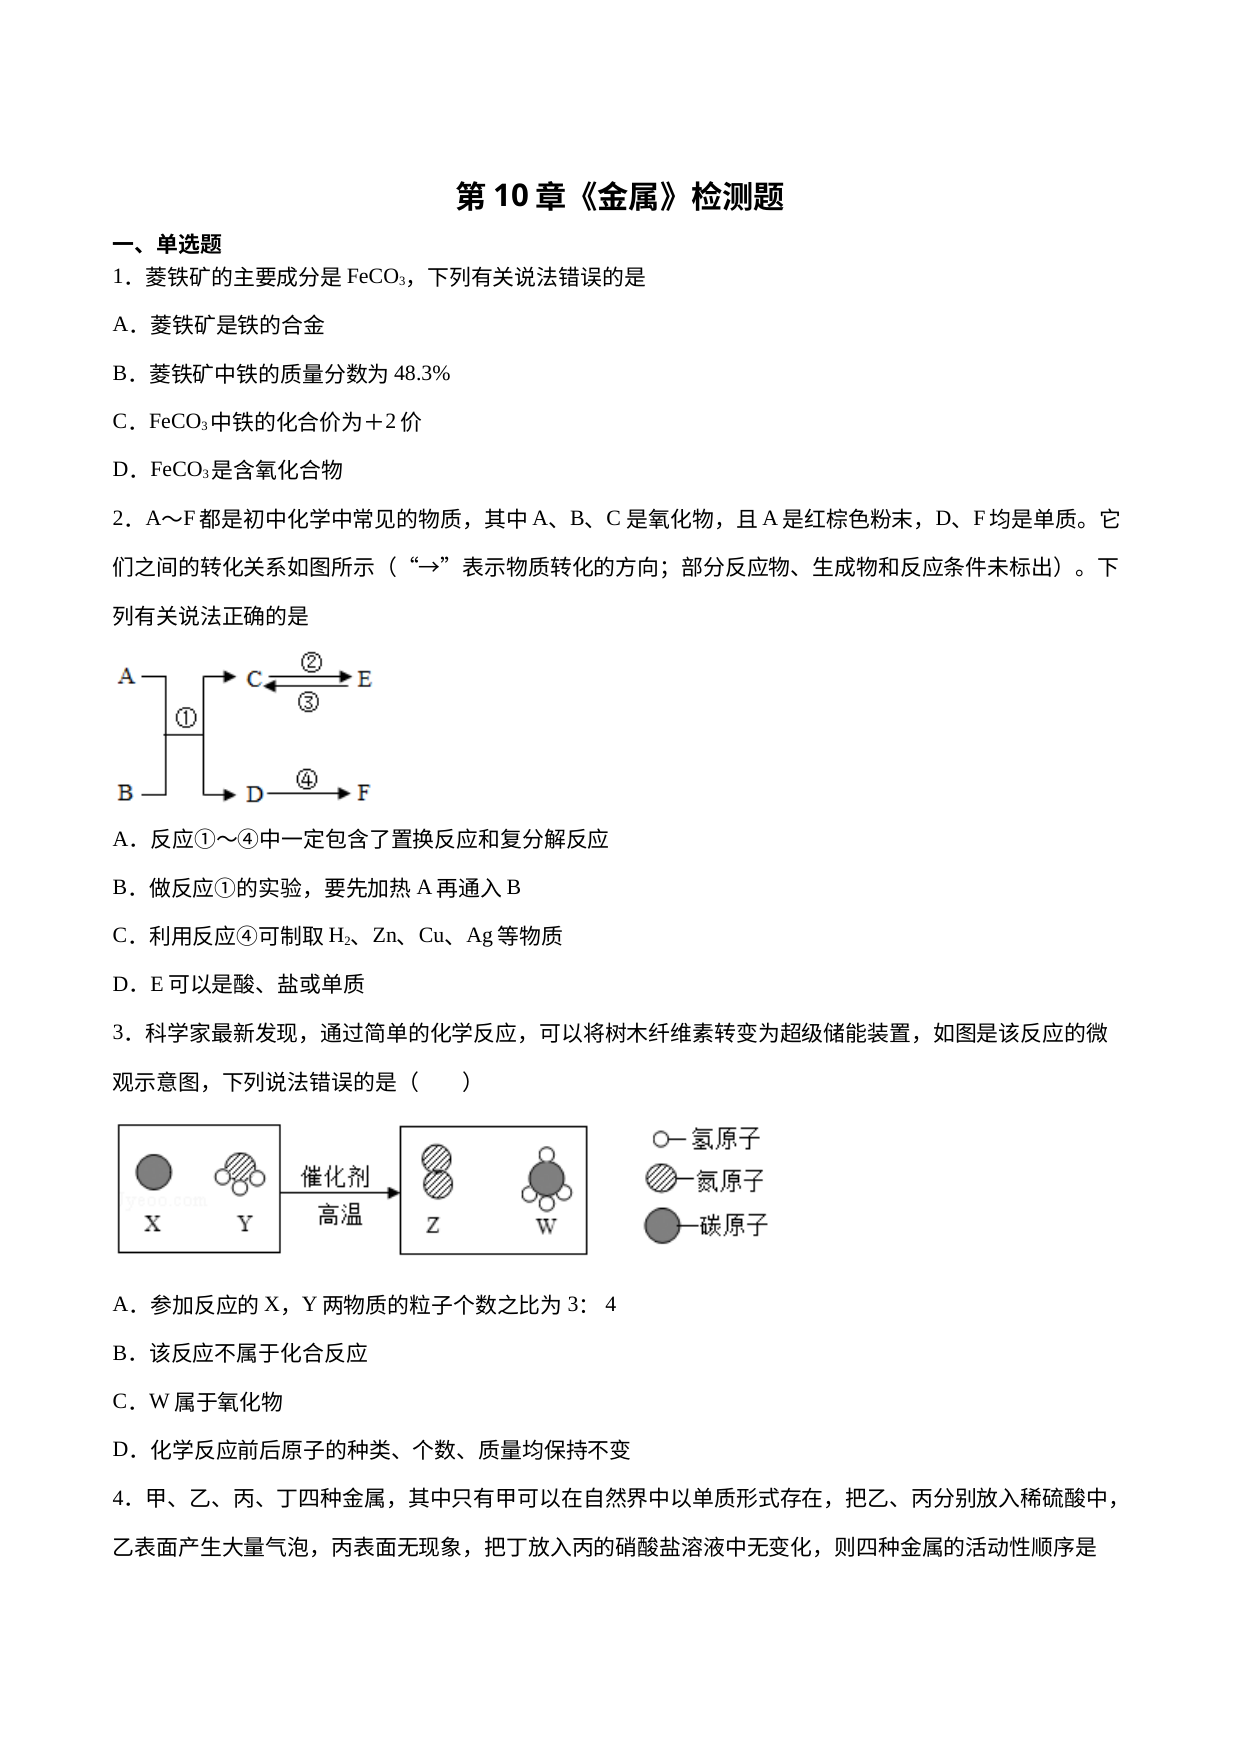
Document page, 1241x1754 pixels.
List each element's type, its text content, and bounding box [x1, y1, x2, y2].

text B．该反应不属于化合反应 [112, 1336, 1128, 1368]
text D．化学反应前后原子的种类、个数、质量均保持不变 [112, 1433, 1128, 1465]
text D．FeCO3是含氧化合物 [112, 453, 1128, 485]
text B．做反应①的实验，要先加热 A 再通入B [112, 870, 1128, 903]
text B．菱铁矿中铁的质量分数为48.3% [112, 356, 1128, 389]
text C．W属于氧化物 [112, 1384, 1128, 1417]
text C．FeCO3中铁的化合价为＋2价 [112, 404, 1128, 437]
picture [112, 647, 377, 807]
text A．菱铁矿是铁的合金 [112, 308, 1128, 340]
text 一、单选题 [112, 227, 1128, 259]
text 1．菱铁矿的主要成分是FeCO3，下列有关说法错误的是 [112, 259, 1128, 292]
text A．参加反应的X，Y两物质的粒子个数之比为 3： 4 [112, 1288, 1128, 1320]
text A．反应①～④中一定包含了置换反应和复分解反应 [112, 822, 1128, 854]
text C．利用反应④可制取H2、Zn、Cu、Ag等物质 [112, 919, 1128, 951]
text 2．A～F都是初中化学中常见的物质，其中A、B、C 是氧化物，且A是红棕色粉末，D、F均是单质。它们之间的转化关系如图所示（“→”表示物质转化的方向；部分反应物、生成物和反应条件未标出）。下列有关说法正确的是 [112, 501, 1128, 631]
text 第10章《金属》检测题 [112, 162, 1128, 227]
text 4．甲、乙、丙、丁四种金属，其中只有甲可以在自然界中以单质形式存在，把乙、丙分别放入稀硫酸中，乙表面产生大量气泡，丙表面无现象，把丁放入丙的硝酸盐溶液中无变化，则四种金属的活动性顺序是 [112, 1481, 1128, 1562]
picture [112, 1112, 774, 1263]
text D．E可以是酸、盐或单质 [112, 967, 1128, 999]
text 3．科学家最新发现，通过简单的化学反应，可以将树木纤维素转变为超级储能装置，如图是该反应的微观示意图，下列说法错误的是（ ） [112, 1015, 1128, 1097]
